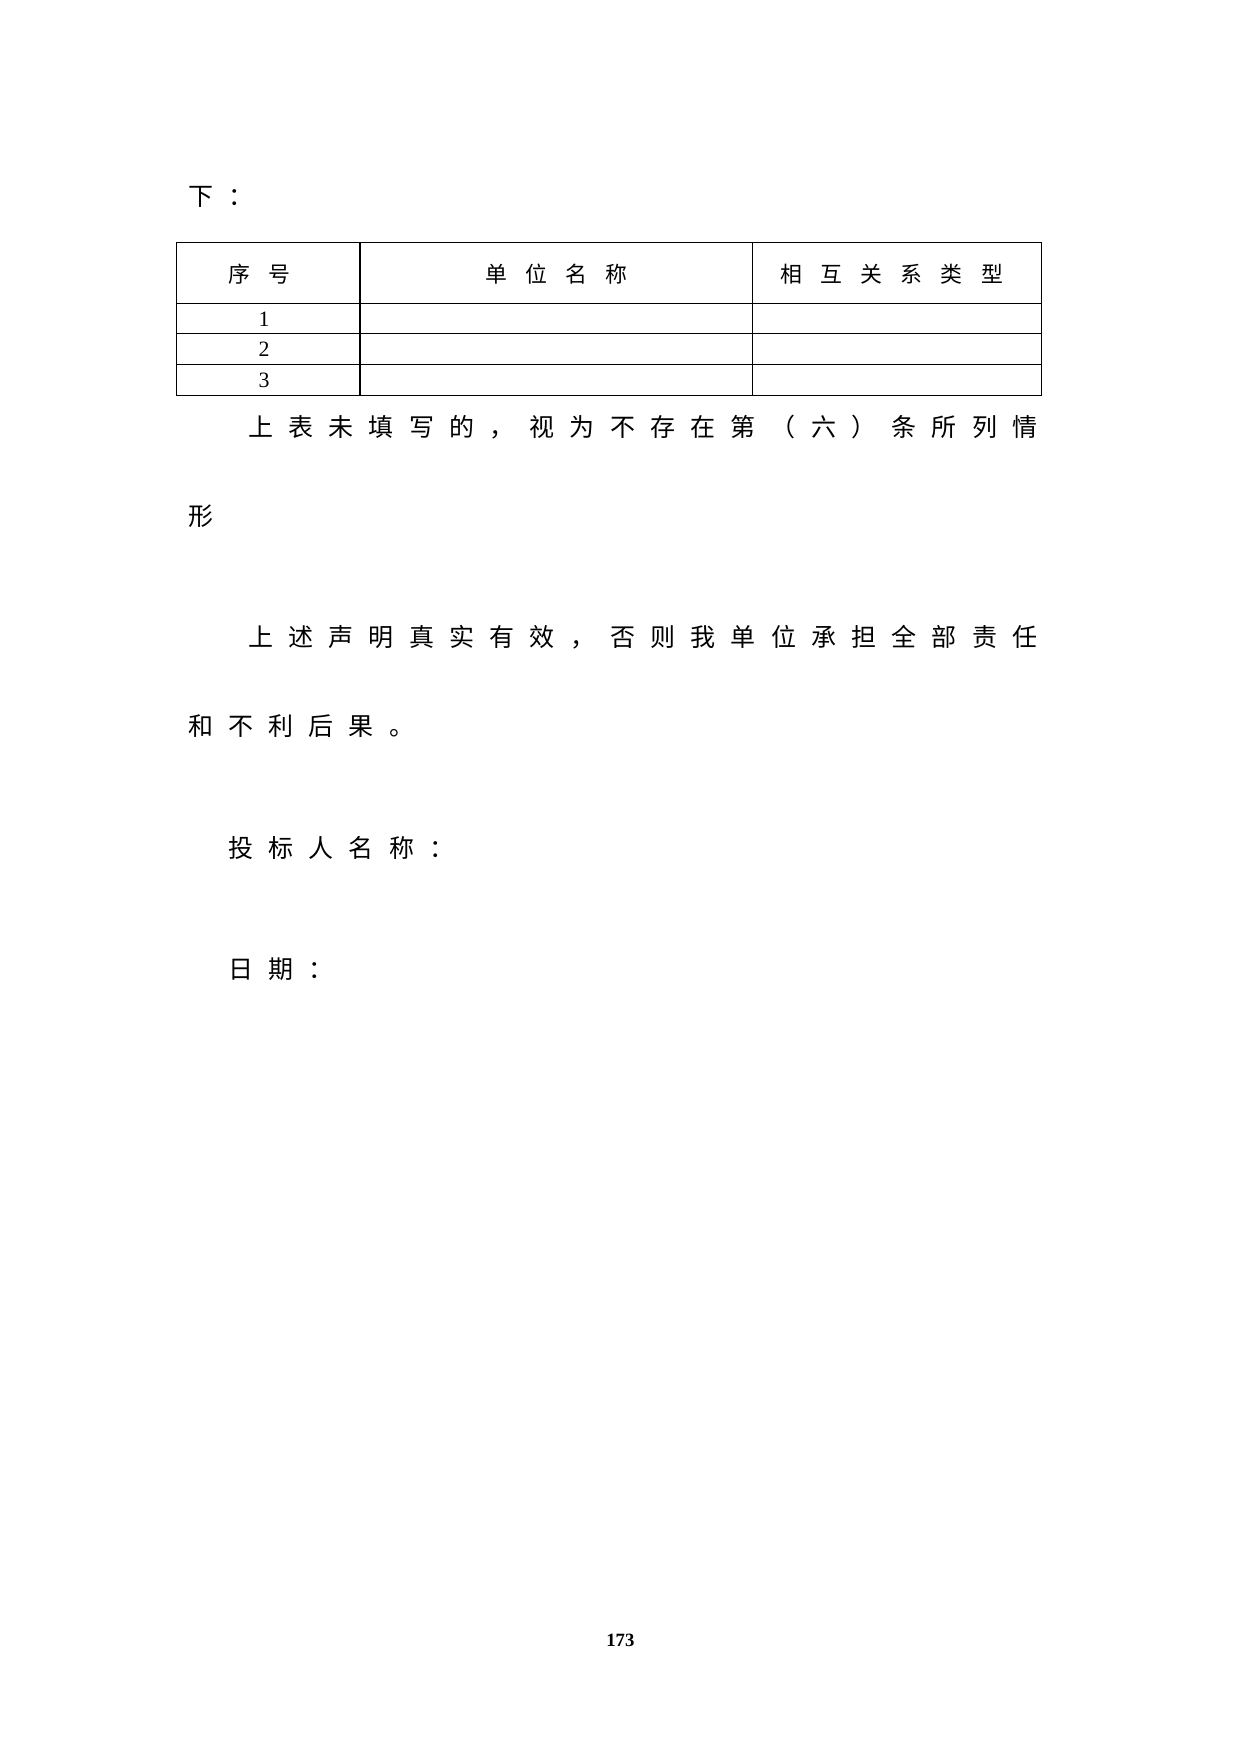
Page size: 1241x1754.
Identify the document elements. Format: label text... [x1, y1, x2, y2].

table_cell [753, 304, 1041, 333]
table_cell [753, 334, 1041, 364]
table_cell 1 [177, 304, 359, 333]
text 上述声明真实有效，否则我单位承担全部责任和不利后果。 [188, 606, 1052, 755]
text 日期： [188, 938, 1052, 998]
table_cell 3 [177, 365, 359, 394]
text 上表未填写的，视为不存在第（六）条所列情形 [188, 396, 1052, 544]
table_header 序号 [177, 243, 359, 302]
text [188, 164, 1052, 224]
table_header 单位名称 [361, 243, 752, 302]
table_cell [361, 304, 752, 333]
table_cell [753, 365, 1041, 394]
table_cell 2 [177, 334, 359, 364]
table_header 相互关系类型 [753, 243, 1041, 302]
table_cell [361, 365, 752, 394]
table_cell [361, 334, 752, 364]
text 投标人名称： [188, 817, 1052, 876]
